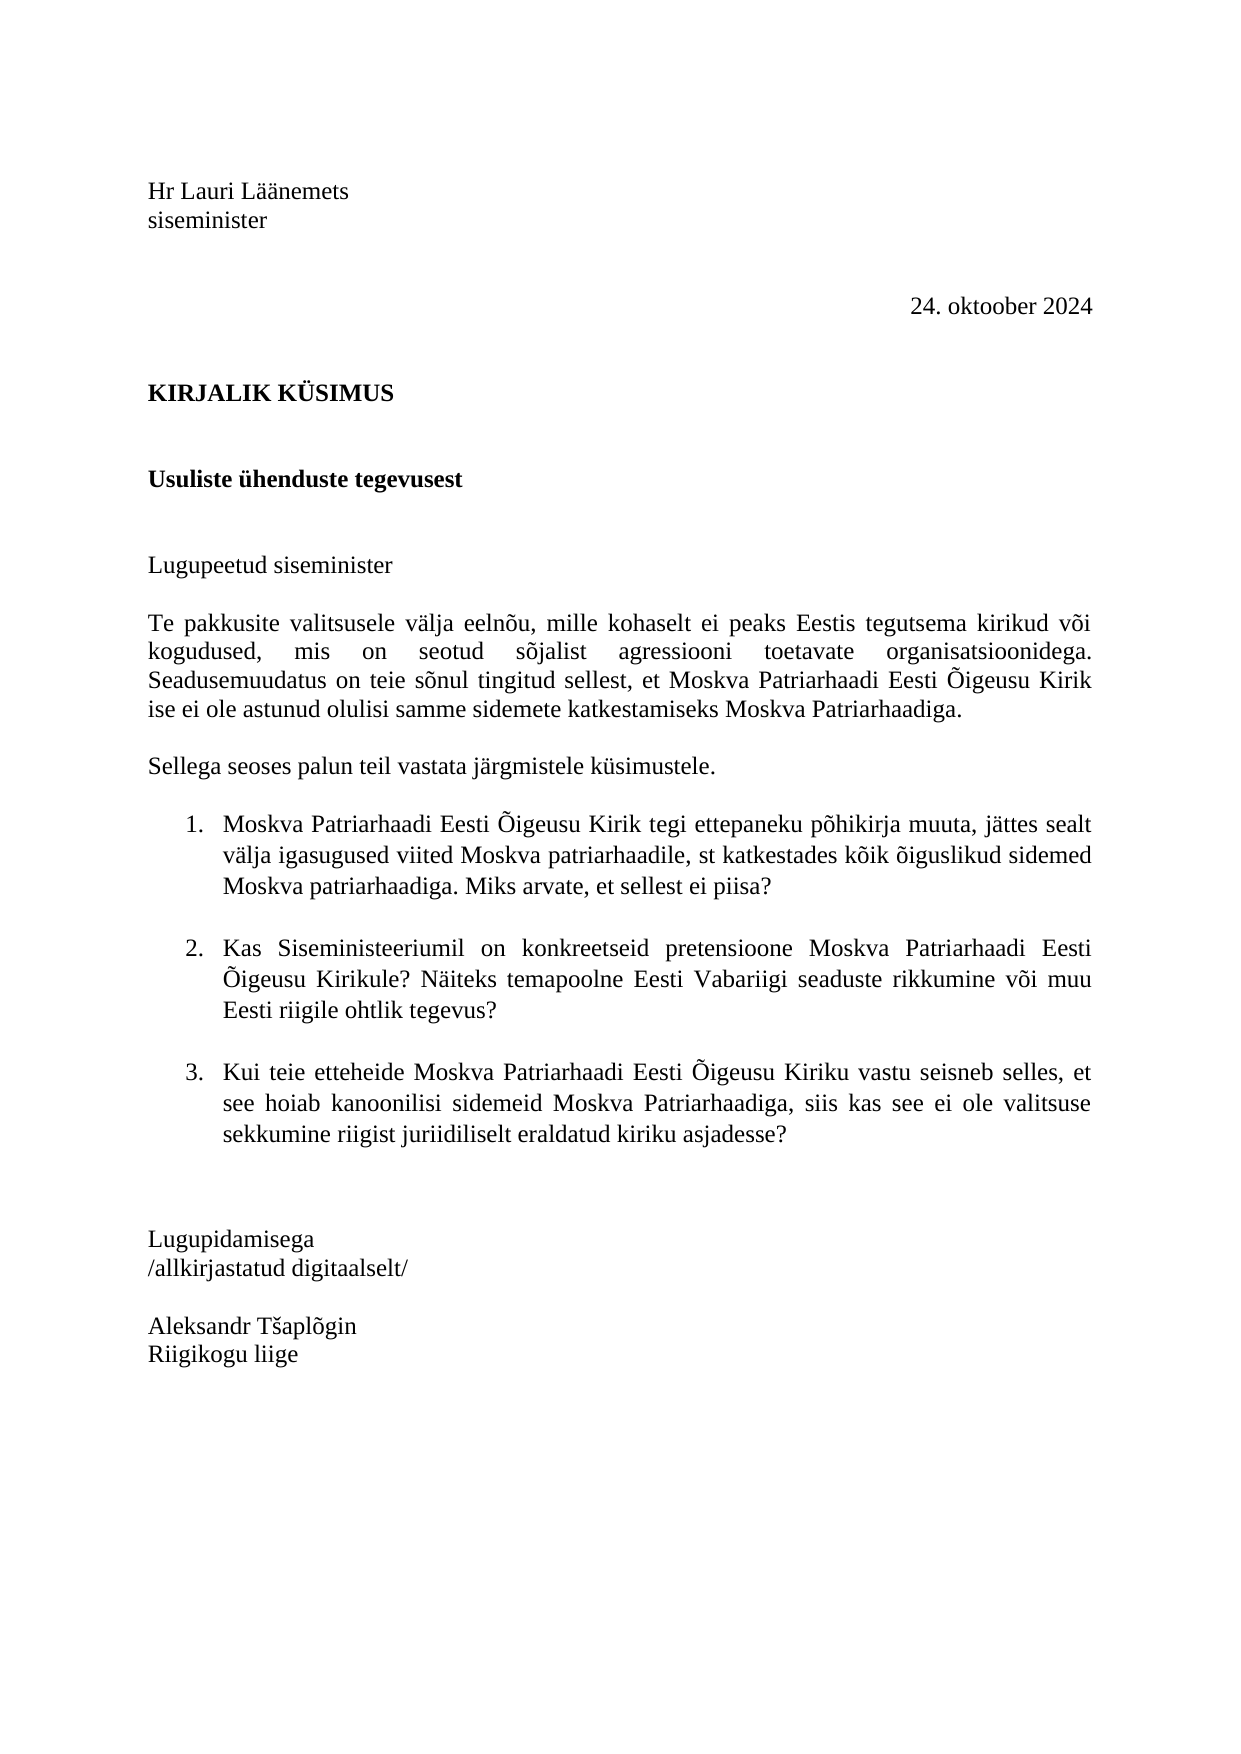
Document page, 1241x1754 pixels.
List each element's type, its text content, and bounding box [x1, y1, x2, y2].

text Hr Lauri Läänemets [148, 176, 1093, 205]
text Riigikogu liige [148, 1339, 1093, 1368]
text Lugupeetud siseminister [148, 550, 1093, 579]
text /allkirjastatud digitaalselt/ [148, 1253, 1093, 1282]
list Moskva Patriarhaadi Eesti Õigeusu Kirik tegi ettepaneku põhikirja muuta, jättes sealt välja igasugused viited Moskva patriarhaadile, st katkestades kõik õiguslikud sidemed Moskva patriarhaadiga. Miks arvate, et sellest ei piisa? [185, 809, 1093, 900]
text Sellega seoses palun teil vastata järgmistele küsimustele. [148, 751, 1093, 780]
text Aleksandr Tšaplõgin [148, 1311, 1093, 1339]
list Kui teie etteheide Moskva Patriarhaadi Eesti Õigeusu Kiriku vastu seisneb selles, et see hoiab kanoonilisi sidemeid Moskva Patriarhaadiga, siis kas see ei ole valitsuse sekkumine riigist juriidiliselt eraldatud kiriku asjadesse? [185, 1057, 1093, 1148]
text Te pakkusite valitsusele välja eelnõu, mille kohaselt ei peaks Eestis tegutsema kirikud või kogudused, mis on seotud sõjalist agressiooni toetavate organisatsioonidega. Seadusemuudatus on teie sõnul tingitud sellest, et Moskva Patriarhaadi Eesti Õigeusu Kirik ise ei ole astunud olulisi samme sidemete katkestamiseks Moskva Patriarhaadiga. [148, 608, 1093, 723]
text KIRJALIK KÜSIMUS [148, 378, 1093, 406]
text Lugupidamisega [148, 1224, 1093, 1253]
list Kas Siseministeeriumil on konkreetseid pretensioone Moskva Patriarhaadi Eesti Õigeusu Kirikule? Näiteks temapoolne Eesti Vabariigi seaduste rikkumine või muu Eesti riigile ohtlik tegevus? [185, 933, 1093, 1024]
text 24. oktoober 2024 [148, 291, 1093, 320]
text siseminister [148, 205, 1093, 234]
text Usuliste ühenduste tegevusest [148, 464, 1093, 493]
